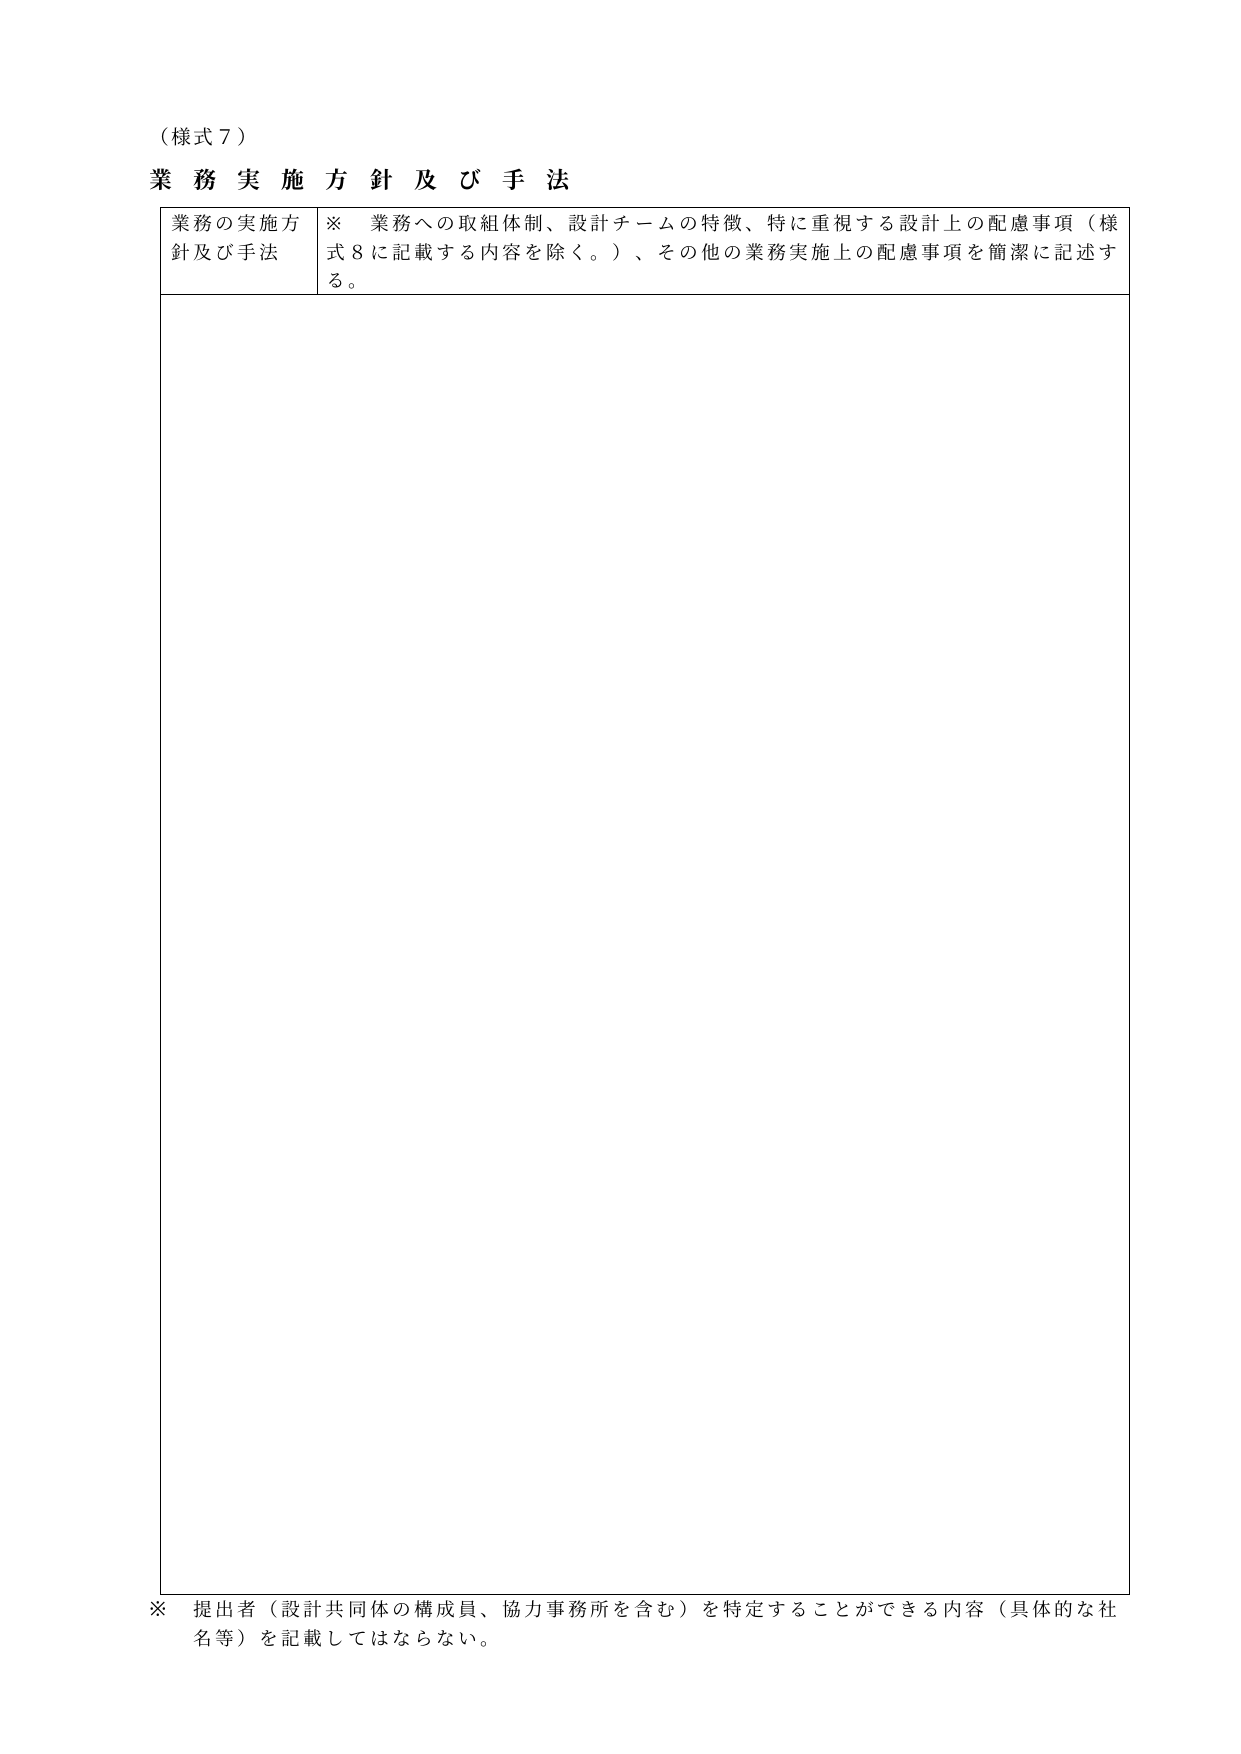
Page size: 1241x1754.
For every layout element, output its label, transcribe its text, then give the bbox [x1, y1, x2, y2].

text ※提出者（設計共同体の構成員、協力事務所を含む）を特定することができる内容（具体的な社名等）を記載してはならない。 [149, 1594, 1121, 1652]
table_header ※業務への取組体制、設計チームの特徴、特に重視する設計上の配慮事項（様式８に記載する内容を除く。）、その他の業務実施上の配慮事項を簡潔に記述する。 [318, 208, 1129, 294]
text （様式７） [149, 122, 1121, 150]
text 業務実施方針及び手法 [149, 150, 1121, 207]
table_cell [161, 295, 1129, 1593]
table_header 業務の実施方針及び手法 [161, 208, 317, 294]
